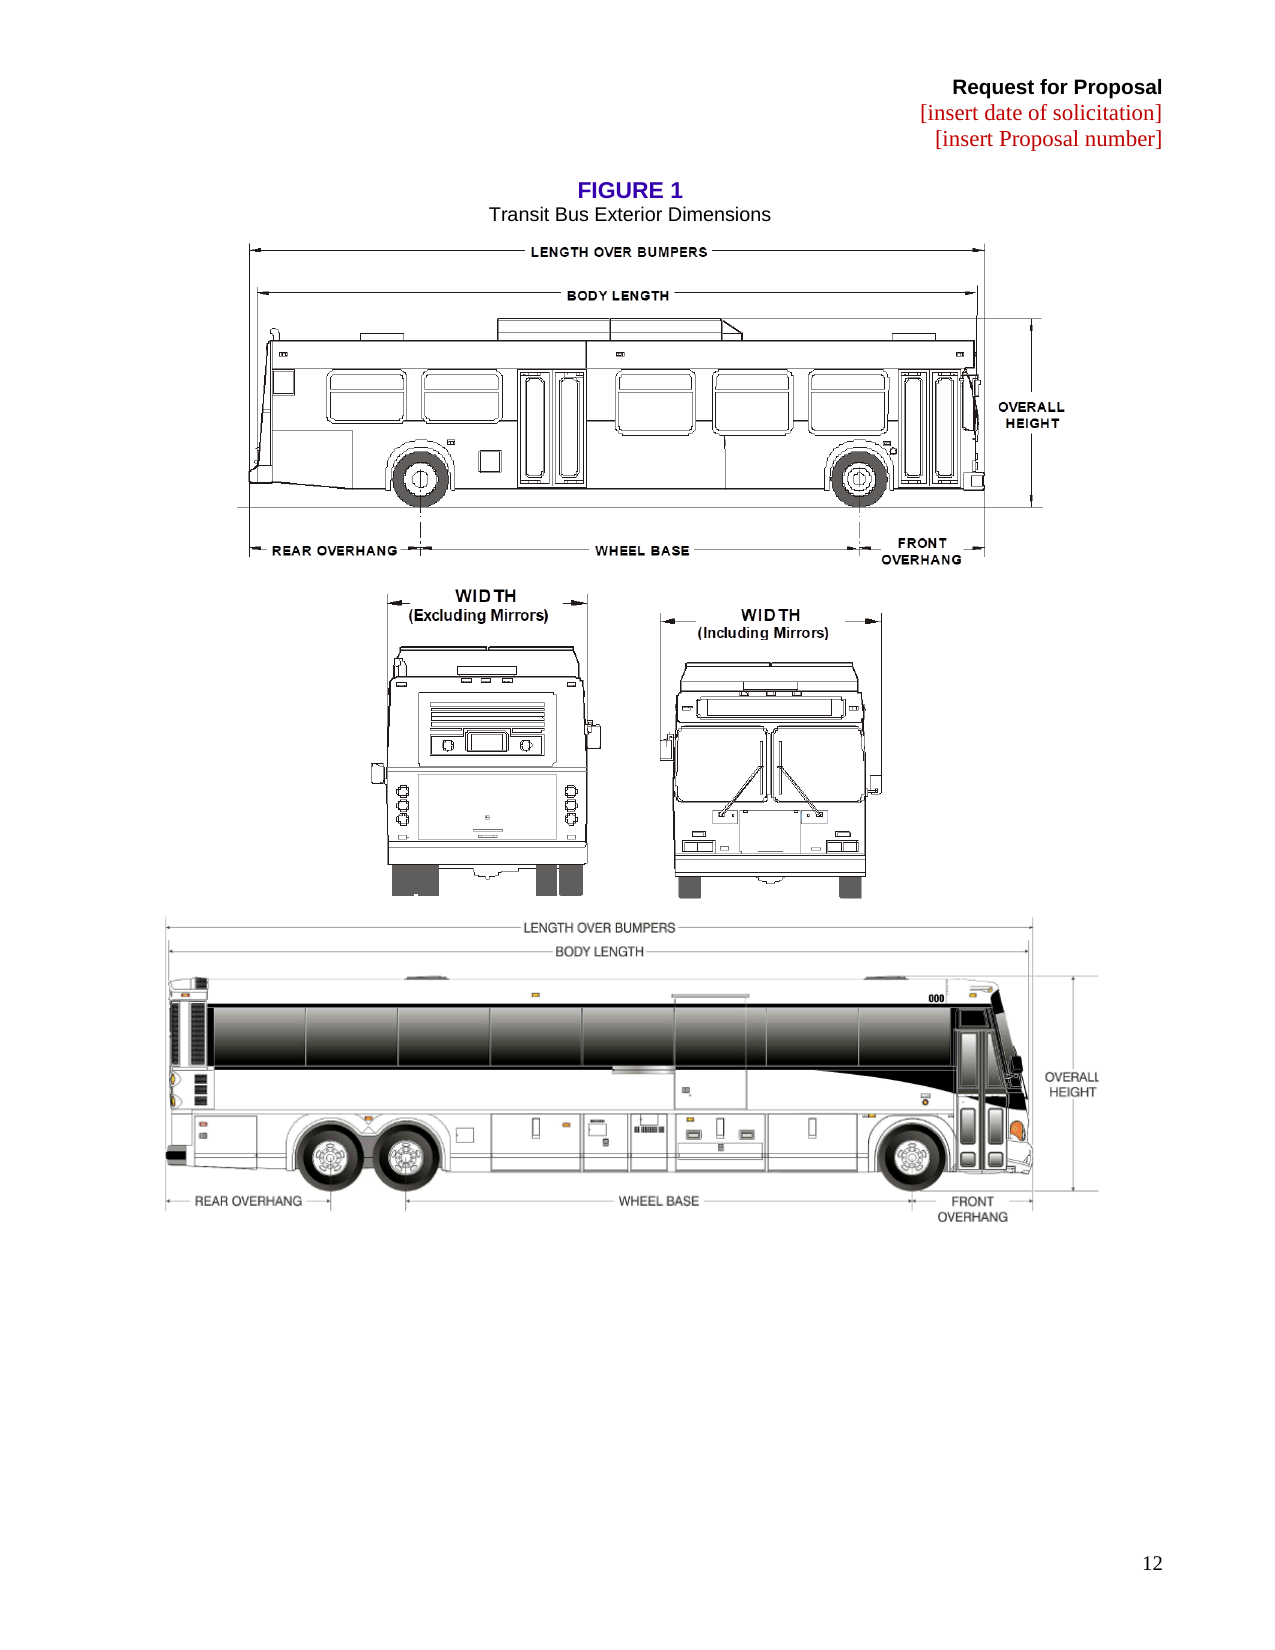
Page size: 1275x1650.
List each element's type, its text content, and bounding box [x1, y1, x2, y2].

table_cell [113, 916, 1147, 1237]
picture [161, 915, 1099, 1225]
picture [360, 582, 900, 904]
table_header FIGURE 1 Transit Bus Exterior Dimensions [113, 177, 1147, 916]
picture [190, 238, 1071, 570]
